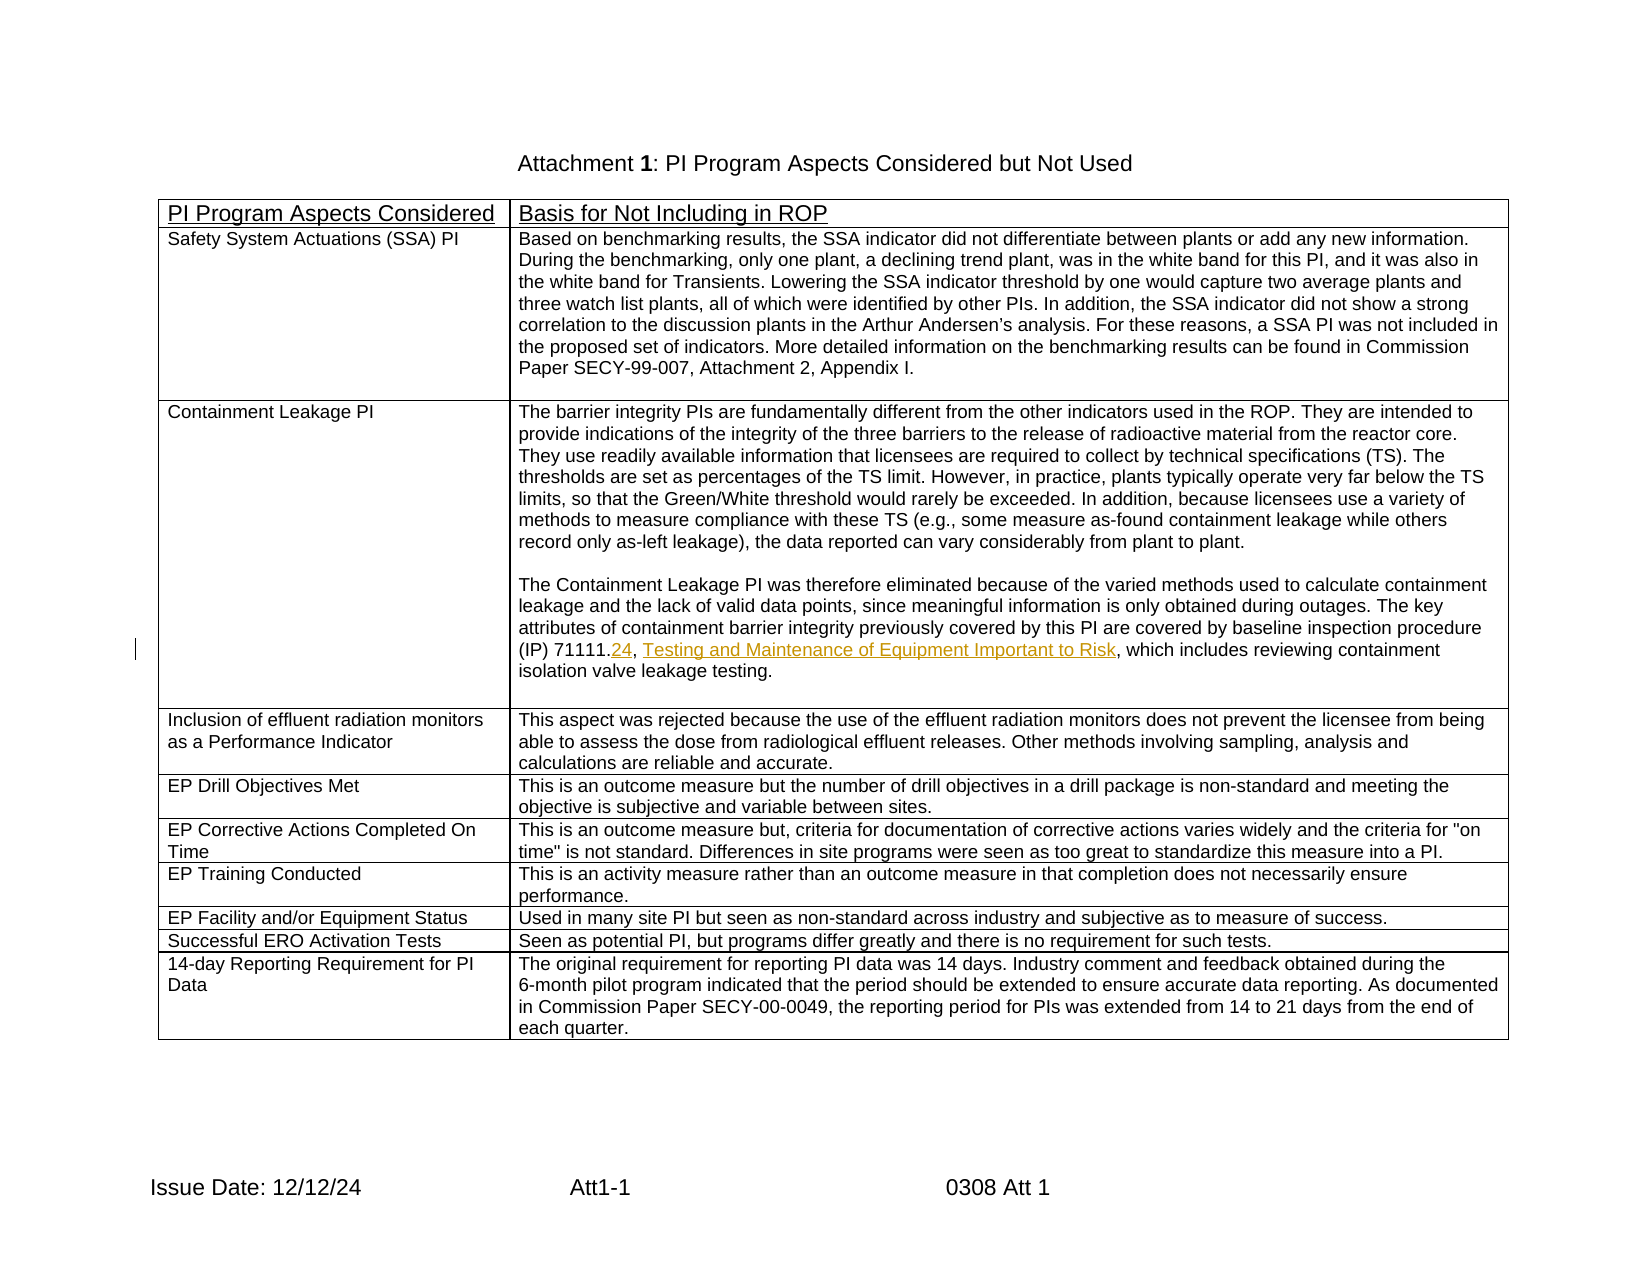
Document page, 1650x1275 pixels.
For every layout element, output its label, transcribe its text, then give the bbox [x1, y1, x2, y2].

table_cell This is an activity measure rather than an outcome measure in that completion does not necessarily ensure performance. [511, 863, 1508, 906]
table_cell Successful ERO Activation Tests [159, 930, 509, 951]
table_cell The original requirement for reporting PI data was 14 days. Industry comment and feedback obtained during the 6-month pilot program indicated that the period should be extended to ensure accurate data reporting. As documented in Commission Paper SECY-00-0049, the reporting period for PIs was extended from 14 to 21 days from the end of each quarter. [511, 953, 1508, 1039]
table_cell Based on benchmarking results, the SSA indicator did not differentiate between plants or add any new information. During the benchmarking, only one plant, a declining trend plant, was in the white band for this PI, and it was also in the white band for Transients. Lowering the SSA indicator threshold by one would capture two average plants and three watch list plants, all of which were identified by other PIs. In addition, the SSA indicator did not show a strong correlation to the discussion plants in the Arthur Andersen’s analysis. For these reasons, a SSA PI was not included in the proposed set of indicators. More detailed information on the benchmarking results can be found in Commission Paper SECY-99-007, Attachment 2, Appendix I. [511, 228, 1508, 400]
table_cell Used in many site PI but seen as non-standard across industry and subjective as to measure of success. [511, 907, 1508, 929]
table_cell Containment Leakage PI [159, 401, 509, 708]
table_cell This is an outcome measure but, criteria for documentation of corrective actions varies widely and the criteria for "on time" is not standard. Differences in site programs were seen as too great to standardize this measure into a PI. [511, 819, 1508, 862]
table_cell Inclusion of effluent radiation monitors as a Performance Indicator [159, 709, 509, 774]
table_cell EP Drill Objectives Met [159, 775, 509, 818]
table_cell This is an outcome measure but the number of drill objectives in a drill package is non-standard and meeting the objective is subjective and variable between sites. [511, 775, 1508, 818]
table_cell EP Facility and/or Equipment Status [159, 907, 509, 929]
table_cell EP Training Conducted [159, 863, 509, 906]
table_cell 14-day Reporting Requirement for PI Data [159, 953, 509, 1039]
table_cell EP Corrective Actions Completed On Time [159, 819, 509, 862]
table_header Basis for Not Including in ROP [511, 200, 1508, 227]
table_cell Safety System Actuations (SSA) PI [159, 228, 509, 400]
table_cell This aspect was rejected because the use of the effluent radiation monitors does not prevent the licensee from being able to assess the dose from radiological effluent releases. Other methods involving sampling, analysis and calculations are reliable and accurate. [511, 709, 1508, 774]
title Attachment 1: PI Program Aspects Considered but Not Used [150, 150, 1500, 176]
table_header PI Program Aspects Considered [159, 200, 509, 227]
table_cell Seen as potential PI, but programs differ greatly and there is no requirement for such tests. [511, 930, 1508, 951]
table_cell The barrier integrity PIs are fundamentally different from the other indicators used in the ROP. They are intended to provide indications of the integrity of the three barriers to the release of radioactive material from the reactor core. They use readily available information that licensees are required to collect by technical specifications (TS). The thresholds are set as percentages of the TS limit. However, in practice, plants typically operate very far below the TS limits, so that the Green/White threshold would rarely be exceeded. In addition, because licensees use a variety of methods to measure compliance with these TS (e.g., some measure as-found containment leakage while others record only as-left leakage), the data reported can vary considerably from plant to plant. The Containment Leakage PI was therefore eliminated because of the varied methods used to calculate containment leakage and the lack of valid data points, since meaningful information is only obtained during outages. The key attributes of containment barrier integrity previously covered by this PI are covered by baseline inspection procedure (IP) 71111., , which includes reviewing containment isolation valve leakage testing. [511, 401, 1508, 708]
